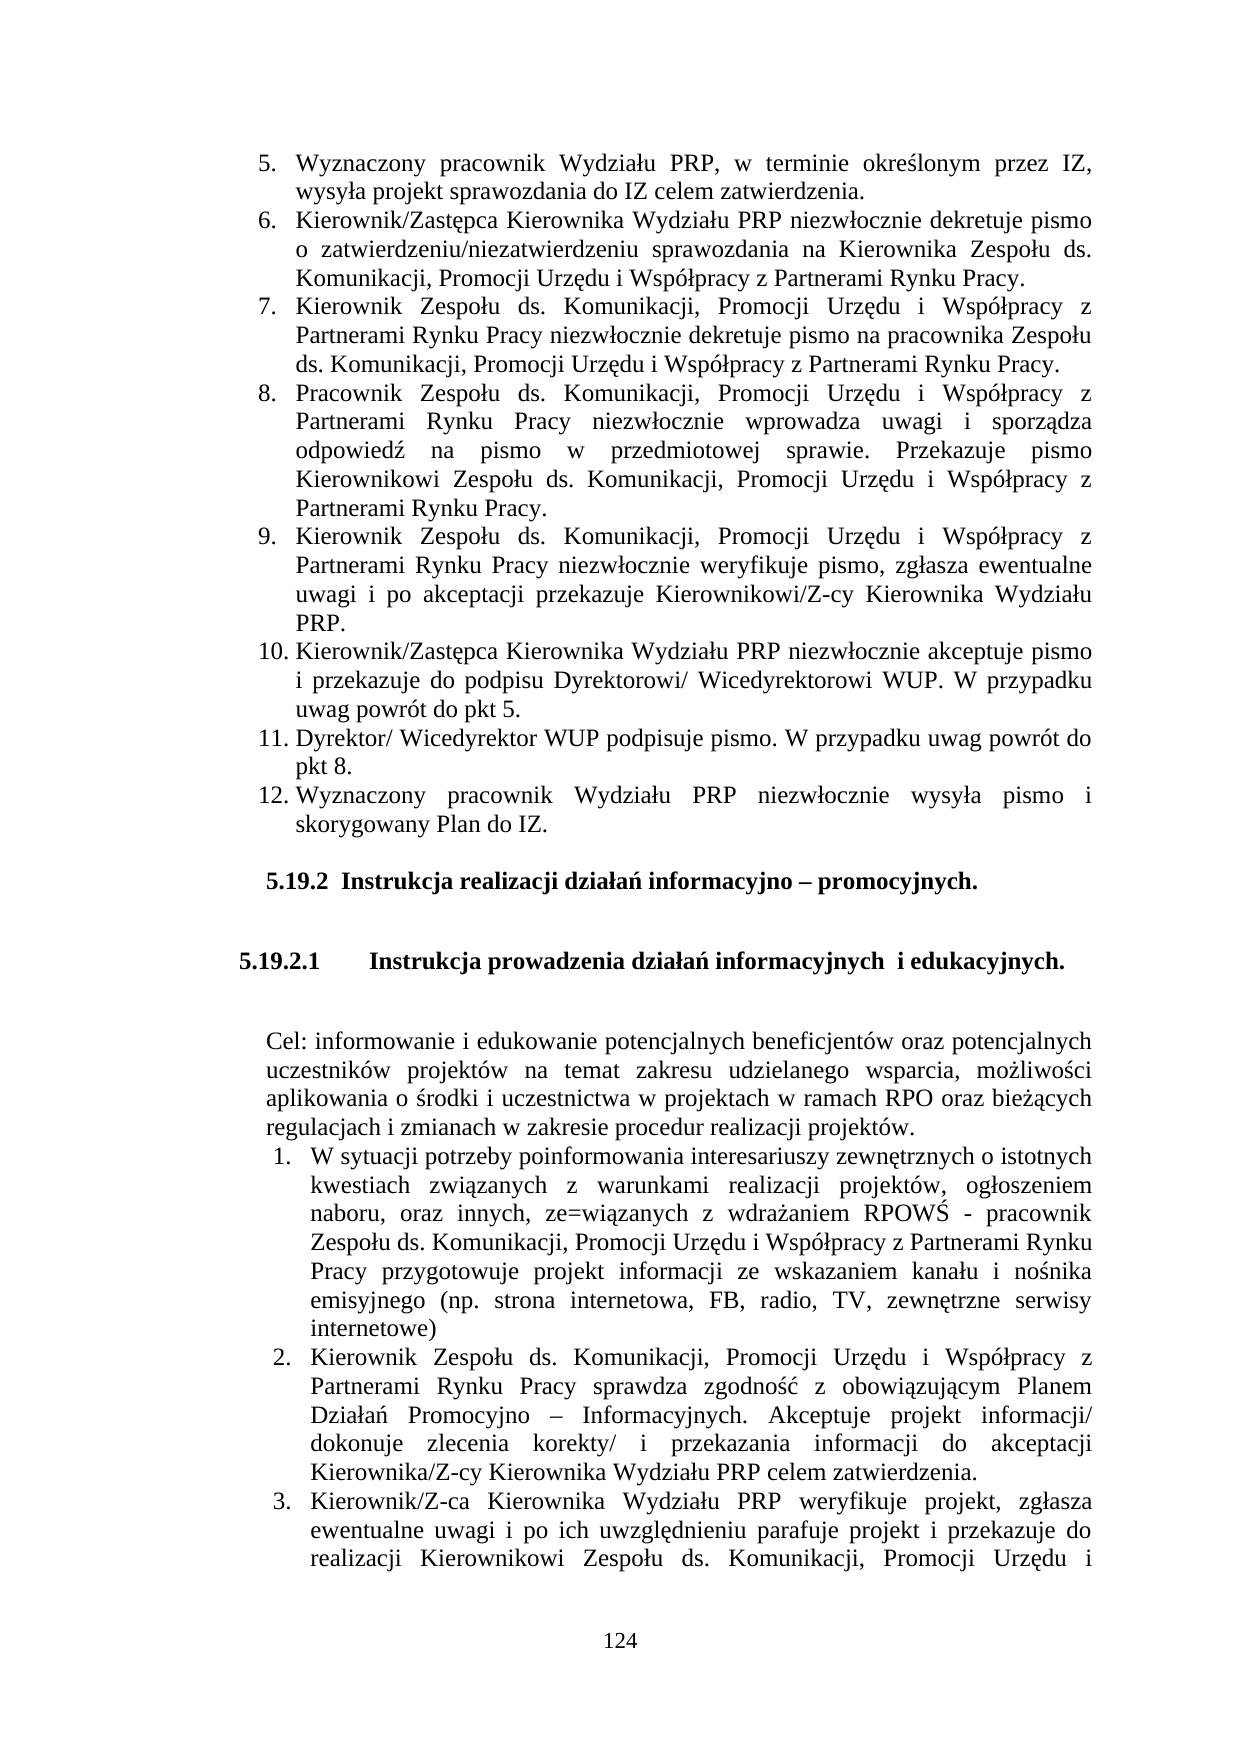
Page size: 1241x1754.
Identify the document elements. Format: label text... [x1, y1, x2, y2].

list Wyznaczony pracownik Wydziału PRP niezwłocznie wysyła pismo i skorygowany Plan do IZ. [258, 780, 1093, 838]
list Kierownik Zespołu ds. Komunikacji, Promocji Urzędu i Współpracy z Partnerami Rynku Pracy sprawdza zgodność z obowiązującym Planem Działań Promocyjno – Informacyjnych. Akceptuje projekt informacji/ dokonuje zlecenia korekty/ i przekazania informacji do akceptacji Kierownika/Z-cy Kierownika Wydziału PRP celem zatwierdzenia. [273, 1342, 1093, 1486]
list Kierownik Zespołu ds. Komunikacji, Promocji Urzędu i Współpracy z Partnerami Rynku Pracy niezwłocznie weryfikuje pismo, zgłasza ewentualne uwagi i po akceptacji przekazuje Kierownikowi/Z-cy Kierownika Wydziału PRP. [258, 521, 1093, 636]
list Pracownik Zespołu ds. Komunikacji, Promocji Urzędu i Współpracy z Partnerami Rynku Pracy niezwłocznie wprowadza uwagi i sporządza odpowiedź na pismo w przedmiotowej sprawie. Przekazuje pismo Kierownikowi Zespołu ds. Komunikacji, Promocji Urzędu i Współpracy z Partnerami Rynku Pracy. [258, 378, 1093, 521]
list W sytuacji potrzeby poinformowania interesariuszy zewnętrznych o istotnych kwestiach związanych z warunkami realizacji projektów, ogłoszeniem naboru, oraz innych, ze=wiązanych z wdrażaniem RPOWŚ - pracownik Zespołu ds. Komunikacji, Promocji Urzędu i Współpracy z Partnerami Rynku Pracy przygotowuje projekt informacji ze wskazaniem kanału i nośnika emisyjnego (np. strona internetowa, FB, radio, TV, zewnętrzne serwisy internetowe) [273, 1141, 1093, 1342]
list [273, 1486, 1093, 1572]
text Cel: informowanie i edukowanie potencjalnych beneficjentów oraz potencjalnych uczestników projektów na temat zakresu udzielanego wsparcia, możliwości aplikowania o środki i uczestnictwa w projektach w ramach RPO oraz bieżących regulacjach i zmianach w zakresie procedur realizacji projektów. [266, 1026, 1093, 1141]
list Dyrektor/ Wicedyrektor WUP podpisuje pismo. W przypadku uwag powrót do pkt 8. [258, 723, 1093, 780]
list Kierownik/Zastępca Kierownika Wydziału PRP niezwłocznie dekretuje pismo o zatwierdzeniu/niezatwierdzeniu sprawozdania na Kierownika Zespołu ds. Komunikacji, Promocji Urzędu i Współpracy z Partnerami Rynku Pracy. [258, 205, 1093, 291]
list Wyznaczony pracownik Wydziału PRP, w terminie określonym przez IZ, wysyła projekt sprawozdania do IZ celem zatwierdzenia. [258, 148, 1093, 205]
subtitle Instrukcja realizacji działań informacyjno – promocyjnych. [266, 866, 1093, 895]
list Kierownik Zespołu ds. Komunikacji, Promocji Urzędu i Współpracy z Partnerami Rynku Pracy niezwłocznie dekretuje pismo na pracownika Zespołu ds. Komunikacji, Promocji Urzędu i Współpracy z Partnerami Rynku Pracy. [258, 291, 1093, 378]
list Kierownik/Zastępca Kierownika Wydziału PRP niezwłocznie akceptuje pismo i przekazuje do podpisu Dyrektorowi/ Wicedyrektorowi WUP. W przypadku uwag powrót do pkt 5. [258, 636, 1093, 723]
subtitle Instrukcja prowadzenia działań informacyjnych i edukacyjnych. [239, 946, 1093, 975]
